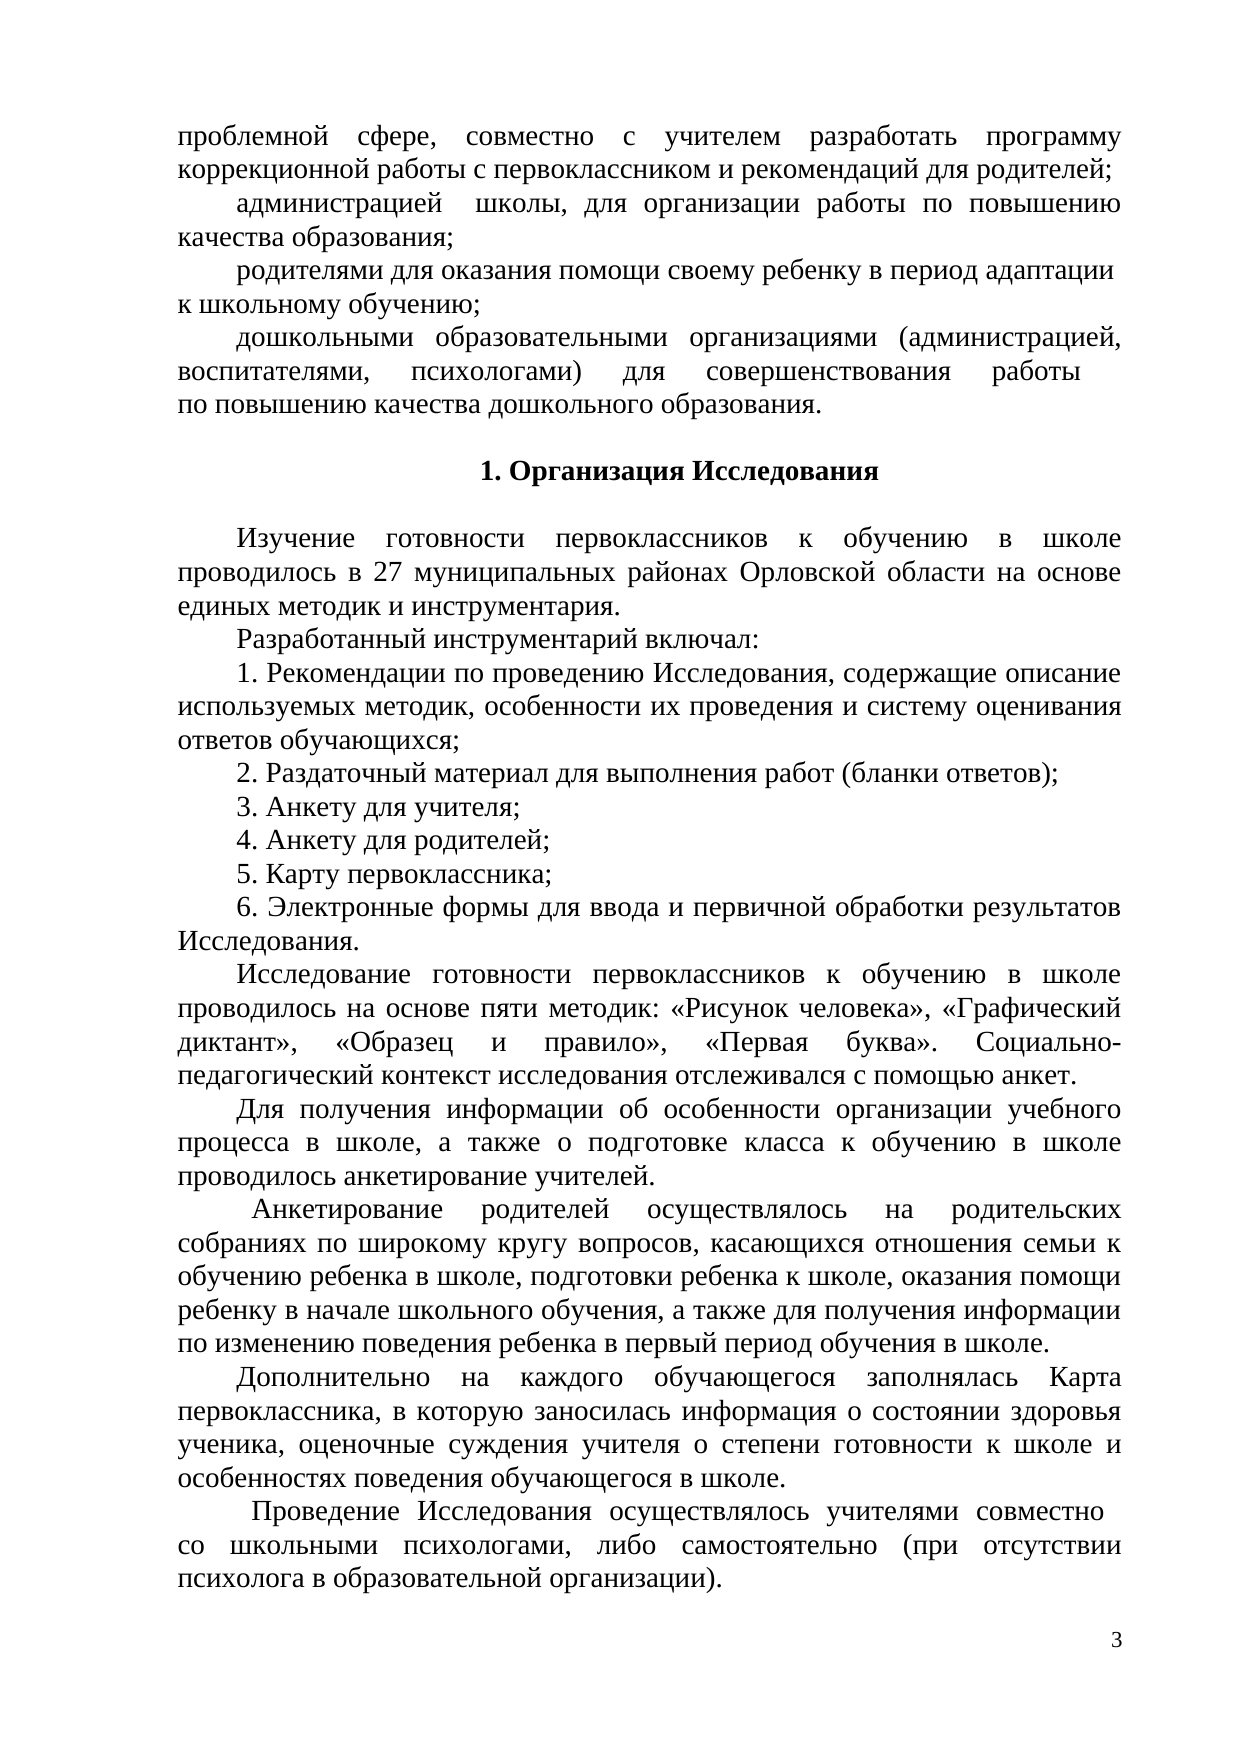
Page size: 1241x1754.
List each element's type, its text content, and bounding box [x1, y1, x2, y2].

text Проведение Исследования осуществлялось учителями совместно со школьными психологами, либо самостоятельно (при отсутствии психолога в образовательной организации). [177, 1493, 1122, 1594]
text Анкетирование родителей осуществлялось на родительских собраниях по широкому кругу вопросов, касающихся отношения семьи к обучению ребенка в школе, подготовки ребенка к школе, оказания помощи ребенку в начале школьного обучения, а также для получения информации по изменению поведения ребенка в первый период обучения в школе. [177, 1191, 1122, 1359]
text 5. Карту первоклассника; [177, 856, 1122, 889]
text Разработанный инструментарий включал: [177, 621, 1122, 655]
text Дополнительно на каждого обучающегося заполнялась Карта первоклассника, в которую заносилась информация о состоянии здоровья ученика, оценочные суждения учителя о степени готовности к школе и особенностях поведения обучающегося в школе. [177, 1359, 1122, 1493]
text Изучение готовности первоклассников к обучению в школе проводилось в 27 муниципальных районах Орловской области на основе единых методик и инструментария. [177, 521, 1122, 621]
text Для получения информации об особенности организации учебного процесса в школе, а также о подготовке класса к обучению в школе проводилось анкетирование учителей. [177, 1091, 1122, 1191]
text 3. Анкету для учителя; [177, 789, 1122, 822]
text родителями для оказания помощи своему ребенку в период адаптации к школьному обучению; [177, 252, 1122, 319]
text дошкольными образовательными организациями (администрацией, воспитателями, психологами) для совершенствования работы по повышению качества дошкольного образования. [177, 319, 1122, 420]
text 1. Рекомендации по проведению Исследования, содержащие описание используемых методик, особенности их проведения и систему оценивания ответов обучающихся; [177, 655, 1122, 755]
text 2. Раздаточный материал для выполнения работ (бланки ответов); [177, 755, 1122, 789]
text 6. Электронные формы для ввода и первичной обработки результатов Исследования. [177, 889, 1122, 957]
text 1. Организация Исследования [177, 453, 1122, 487]
text администрацией школы, для организации работы по повышению качества образования; [177, 185, 1122, 252]
text Исследование готовности первоклассников к обучению в школе проводилось на основе пяти методик: «Рисунок человека», «Графический диктант», «Образец и правило», «Первая буква». Социально-педагогический контекст исследования отслеживался с помощью анкет. [177, 957, 1122, 1091]
text 4. Анкету для родителей; [177, 822, 1122, 856]
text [177, 118, 1122, 185]
